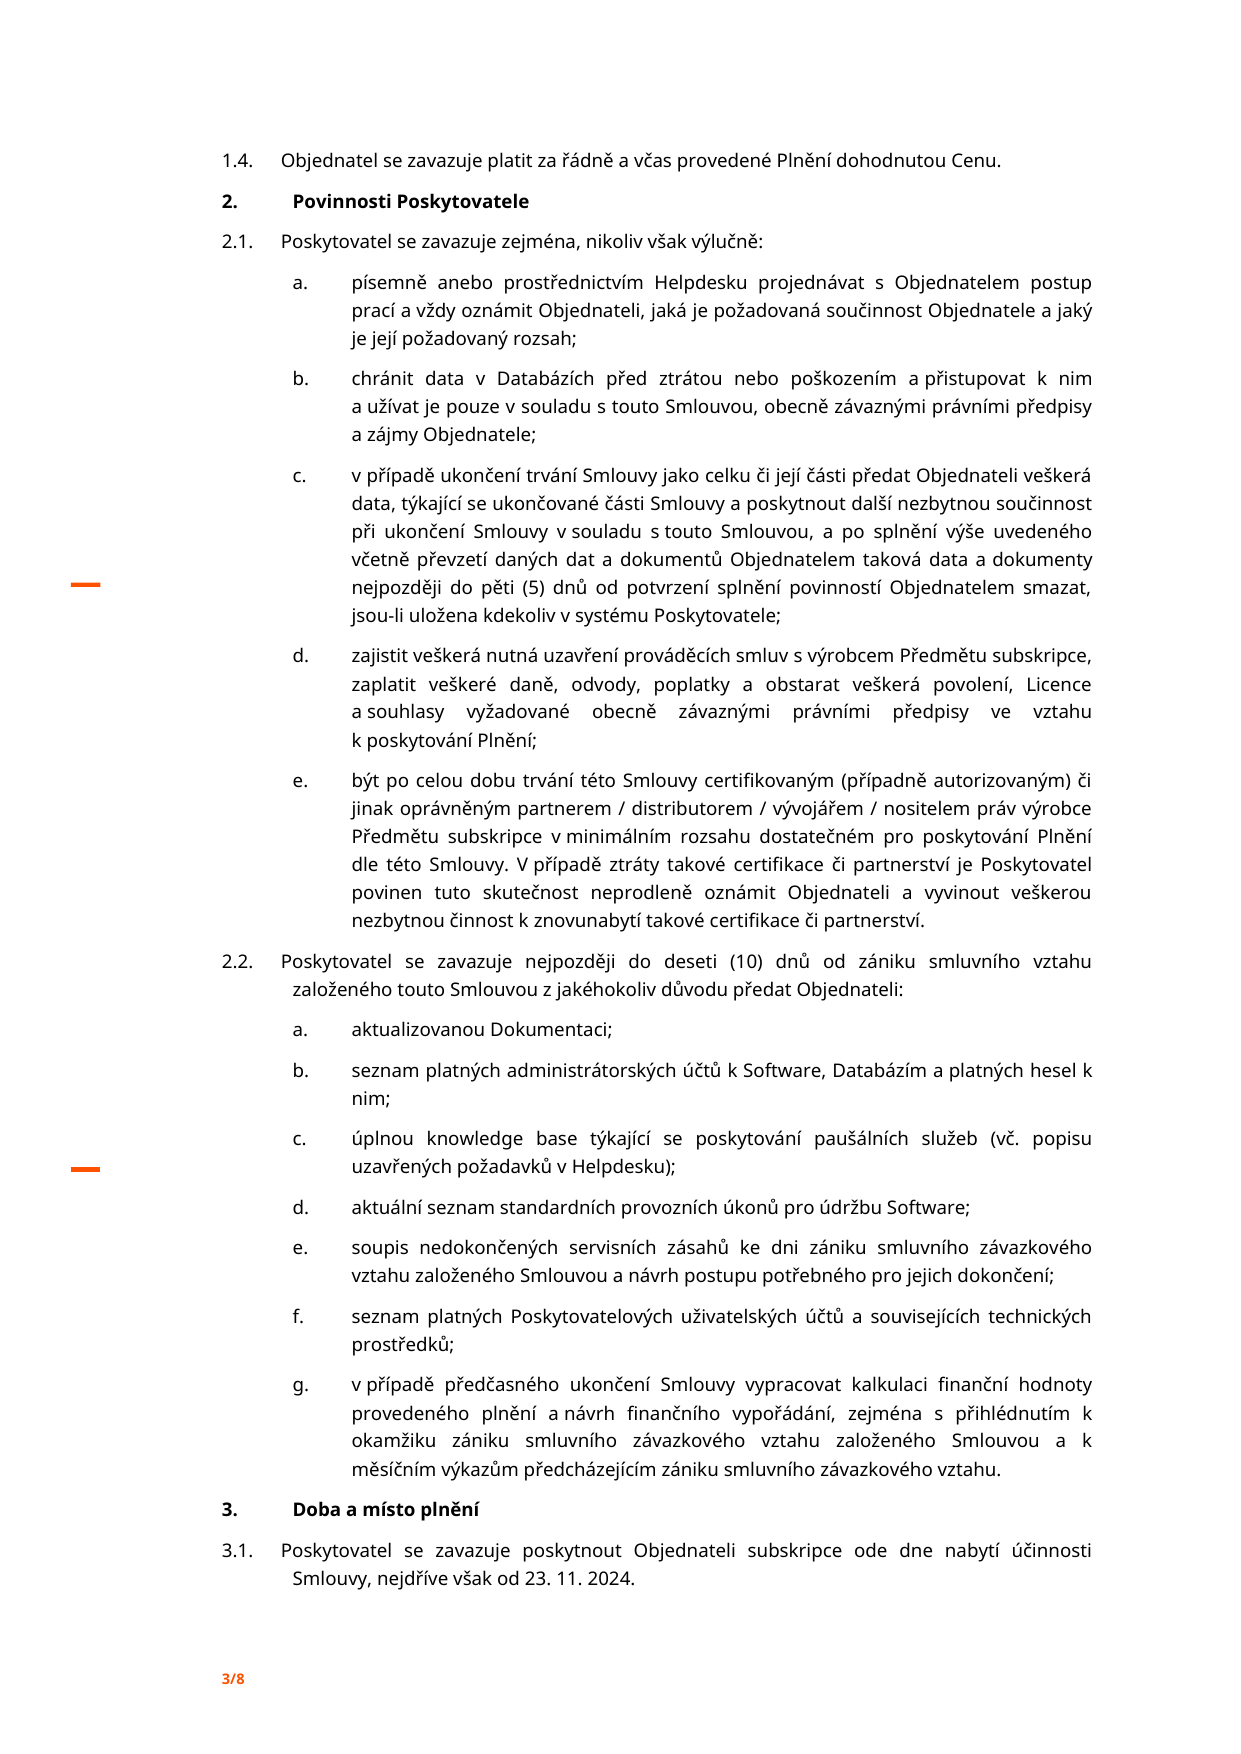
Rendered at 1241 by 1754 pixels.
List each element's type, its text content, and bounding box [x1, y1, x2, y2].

text Objednatel se zavazuje platit za řádně a včas provedené Plnění dohodnutou Cenu. [222, 147, 1093, 173]
text v případě předčasného ukončení Smlouvy vypracovat kalkulaci finanční hodnoty provedeného plnění a návrh finančního vypořádání, zejména s přihlédnutím k okamžiku zániku smluvního závazkového vztahu založeného Smlouvou a k měsíčním výkazům předcházejícím zániku smluvního závazkového vztahu. [292, 1372, 1093, 1481]
text seznam platných administrátorských účtů k Software, Databázím a platných hesel k nim; [292, 1057, 1093, 1111]
text Povinnosti Poskytovatele [222, 188, 1093, 213]
text v případě ukončení trvání Smlouvy jako celku či její části předat Objednateli veškerá data, týkající se ukončované části Smlouvy a poskytnout další nezbytnou součinnost při ukončení Smlouvy v souladu s touto Smlouvou, a po splnění výše uvedeného včetně převzetí daných dat a dokumentů Objednatelem taková data a dokumenty nejpozději do pěti (5) dnů od potvrzení splnění povinností Objednatelem smazat, jsou-li uložena kdekoliv v systému Poskytovatele; [292, 462, 1093, 628]
text aktuální seznam standardních provozních úkonů pro údržbu Software; [292, 1194, 1093, 1220]
text soupis nedokončených servisních zásahů ke dni zániku smluvního závazkového vztahu založeného Smlouvou a návrh postupu potřebného pro jejich dokončení; [292, 1235, 1093, 1288]
text zajistit veškerá nutná uzavření prováděcích smluv s výrobcem Předmětu subskripce, zaplatit veškeré daně, odvody, poplatky a obstarat veškerá povolení, Licence a souhlasy vyžadované obecně závaznými právními předpisy ve vztahu k poskytování Plnění; [292, 643, 1093, 752]
text být po celou dobu trvání této Smlouvy certifikovaným (případně autorizovaným) či jinak oprávněným partnerem / distributorem / vývojářem / nositelem práv výrobce Předmětu subskripce v minimálním rozsahu dostatečném pro poskytování Plnění dle této Smlouvy. V případě ztráty takové certifikace či partnerství je Poskytovatel povinen tuto skutečnost neprodleně oznámit Objednateli a vyvinout veškerou nezbytnou činnost k znovunabytí takové certifikace či partnerství. [292, 767, 1093, 933]
text chránit data v Databázích před ztrátou nebo poškozením a přistupovat k nim a užívat je pouze v souladu s touto Smlouvou, obecně závaznými právními předpisy a zájmy Objednatele; [292, 366, 1093, 447]
text Poskytovatel se zavazuje nejpozději do deseti (10) dnů od zániku smluvního vztahu založeného touto Smlouvou z jakéhokoliv důvodu předat Objednateli: [222, 948, 1093, 1002]
text Poskytovatel se zavazuje zejména, nikoliv však výlučně: [222, 228, 1093, 254]
text Doba a místo plnění [222, 1496, 1093, 1522]
text písemně anebo prostřednictvím Helpdesku projednávat s Objednatelem postup prací a vždy oznámit Objednateli, jaká je požadovaná součinnost Objednatele a jaký je její požadovaný rozsah; [292, 269, 1093, 351]
text Poskytovatel se zavazuje poskytnout Objednateli subskripce ode dne nabytí účinnosti Smlouvy, nejdříve však od 23. 11. 2024. [222, 1537, 1093, 1590]
text úplnou knowledge base týkající se poskytování paušálních služeb (vč. popisu uzavřených požadavků v Helpdesku); [292, 1126, 1093, 1179]
text seznam platných Poskytovatelových uživatelských účtů a souvisejících technických prostředků; [292, 1303, 1093, 1357]
text aktualizovanou Dokumentaci; [292, 1017, 1093, 1042]
